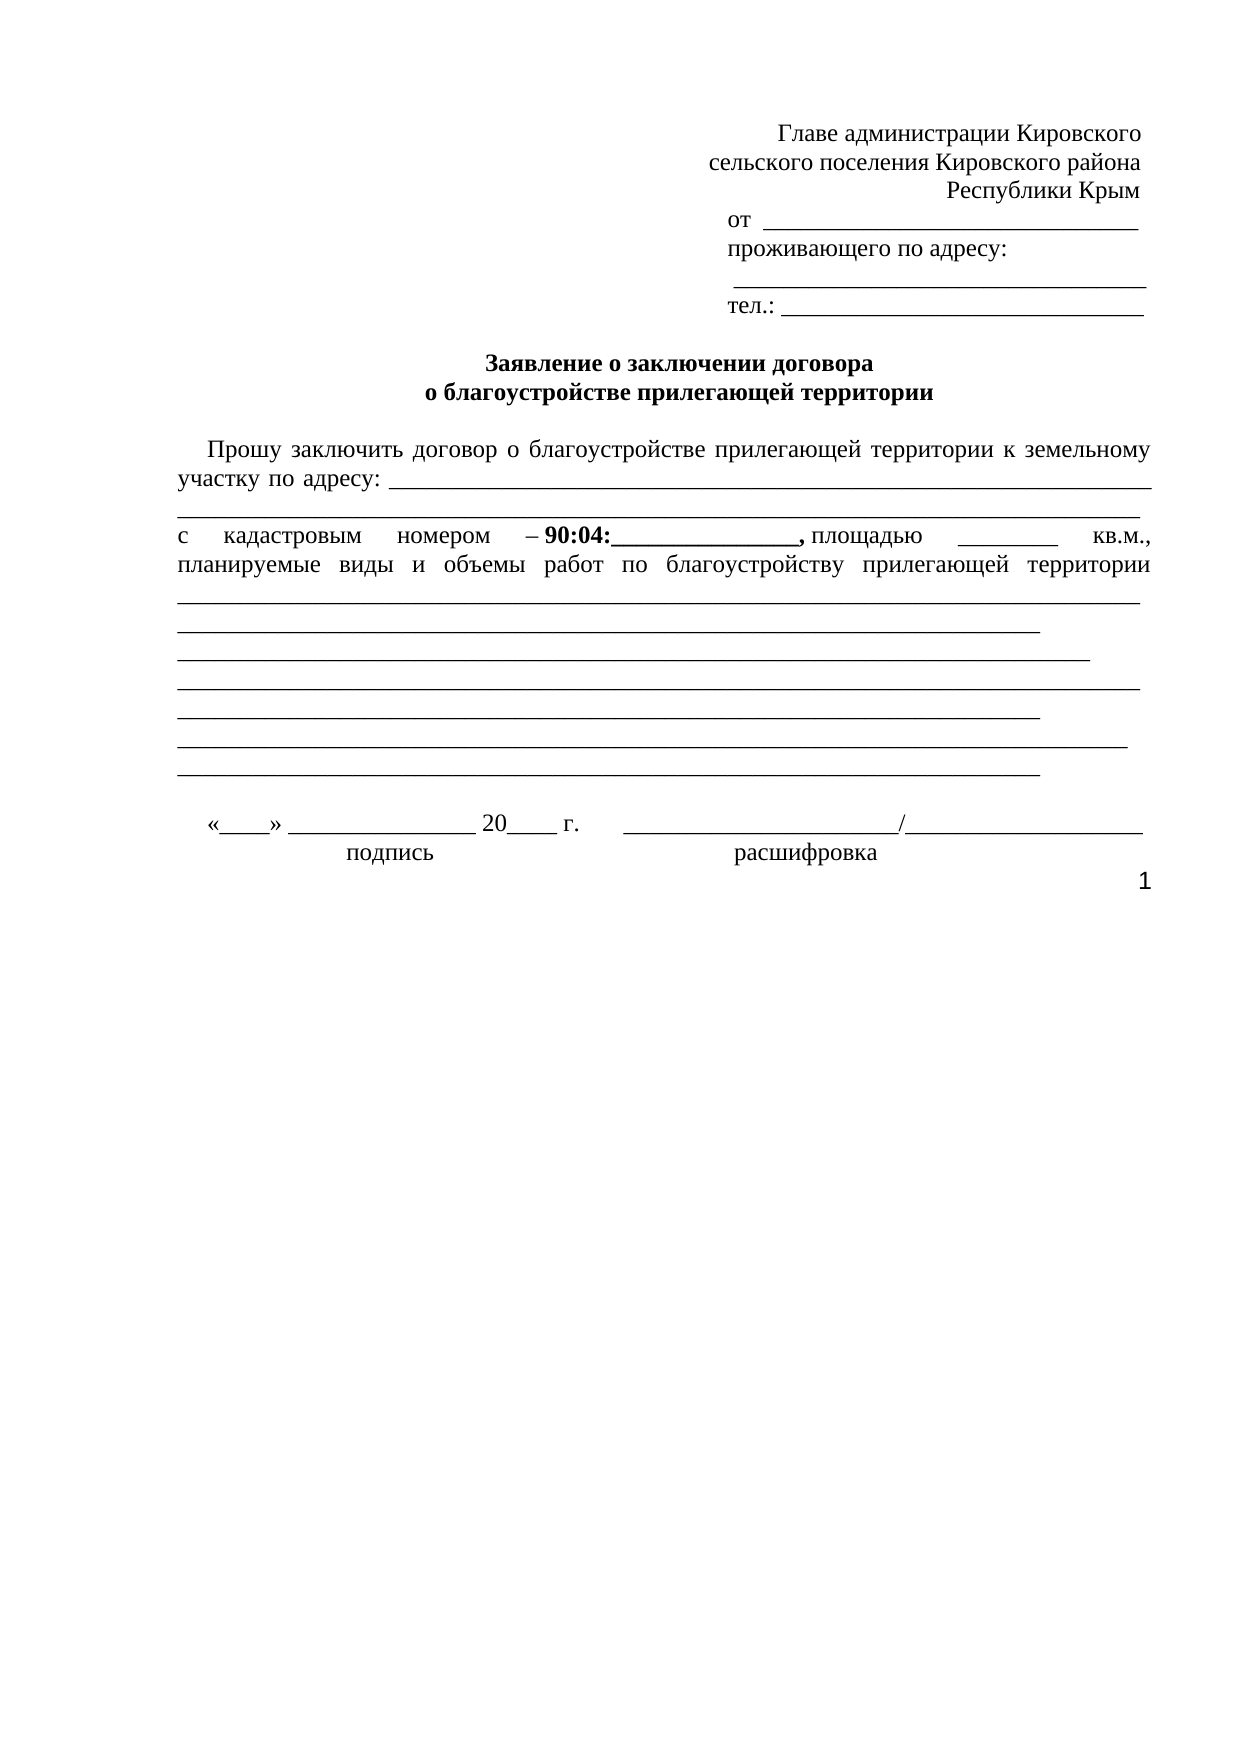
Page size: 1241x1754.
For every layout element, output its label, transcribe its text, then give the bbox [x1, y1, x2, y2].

text сельского поселения Кировского района [177, 147, 1152, 176]
text тел.: _____________________________ [177, 291, 1152, 319]
text о благоустройстве прилегающей территории [177, 377, 1152, 406]
text Заявление о заключении договора [177, 348, 1152, 377]
text Главе администрации Кировского [177, 118, 1152, 147]
text Прошу заключить договор о благоустройстве прилегающей территории к земельному участку по адресу: _____________________________________________________________ _____________________________________________________________________________ с кадастровым номером – 90:04:_______________, площадью ________ кв.м., планируемые виды и объемы работ по благоустройству прилегающей территории __________________________________________________________________________________________________________________________________________________ _________________________________________________________________________ __________________________________________________________________________________________________________________________________________________ ____________________________________________________________________________ _____________________________________________________________________ [177, 434, 1152, 779]
text проживающего по адресу: [177, 233, 1152, 262]
text 1 [177, 866, 1152, 894]
text подпись расшифровка [177, 837, 1152, 866]
text _________________________________ [177, 262, 1152, 291]
text «____» _______________ 20____ г. ______________________/___________________ [177, 808, 1152, 837]
text от ______________________________ [177, 204, 1152, 233]
text Республики Крым [177, 176, 1152, 204]
